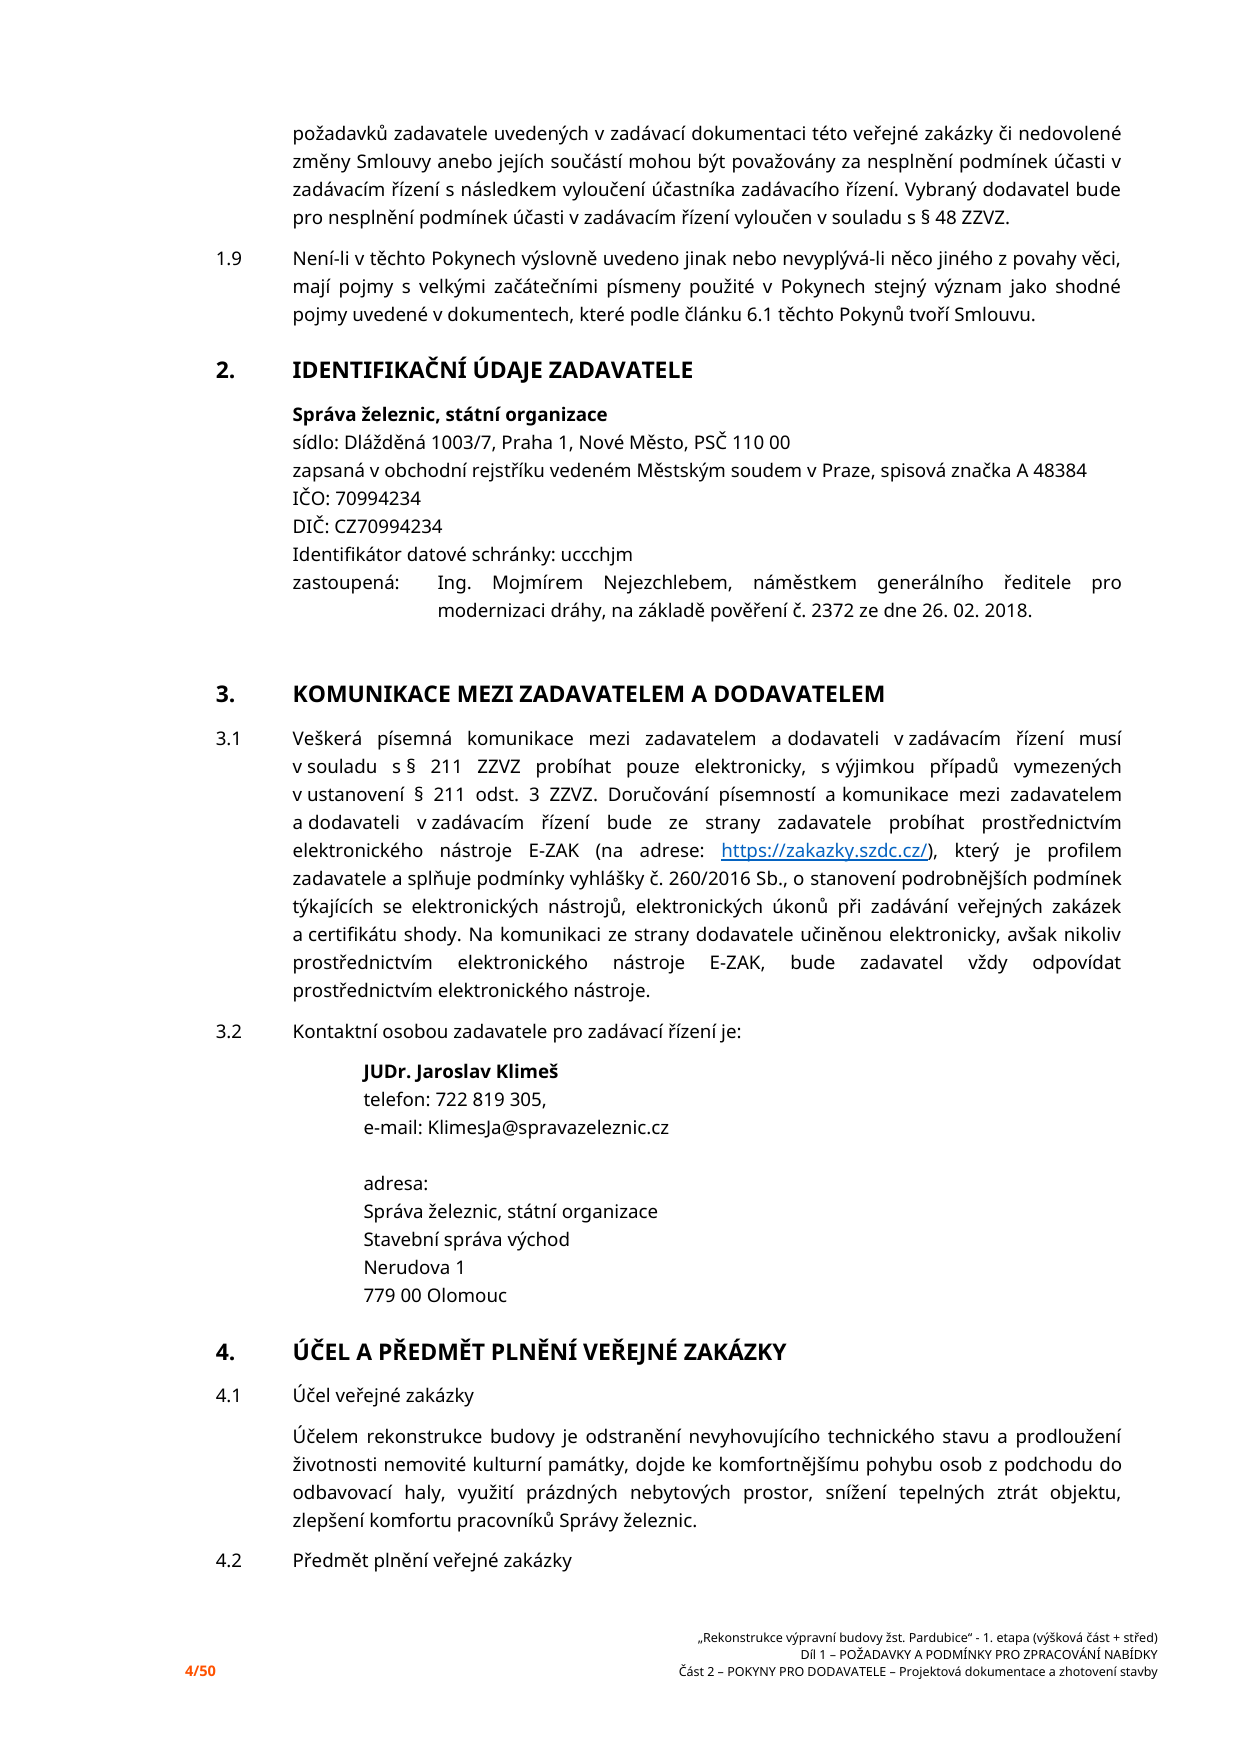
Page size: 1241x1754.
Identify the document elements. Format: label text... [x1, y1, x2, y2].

text Správa železnic, státní organizace [292, 401, 1122, 427]
text sídlo: Dlážděná 1003/7, Praha 1, Nové Město, PSČ 110 00 [292, 429, 1122, 455]
text zastoupená: Ing. Mojmírem Nejezchlebem, náměstkem generálního ředitele pro modernizaci dráhy, na základě pověření č. 2372 ze dne 26. 02. 2018. [292, 569, 1122, 623]
text Účelem rekonstrukce budovy je odstranění nevyhovujícího technického stavu a prodloužení životnosti nemovité kulturní památky, dojde ke komfortnějšímu pohybu osob z podchodu do odbavovací haly, využití prázdných nebytových prostor, snížení tepelných ztrát objektu, zlepšení komfortu pracovníků Správy železnic. [292, 1423, 1122, 1533]
text IČO: 70994234 [292, 485, 1122, 511]
text Účel veřejné zakázky [216, 1382, 1122, 1408]
text JUDr. Jaroslav Klimeš [363, 1058, 1122, 1084]
text Nerudova 1 [363, 1254, 1122, 1280]
text Předmět plnění veřejné zakázky [216, 1548, 1122, 1573]
text Správa železnic, státní organizace [363, 1198, 1122, 1224]
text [216, 121, 1122, 230]
text ÚČEL a PŘEDMĚT PLNĚNÍ VEŘEJNÉ ZAKÁZKY [216, 1336, 1122, 1367]
text adresa: [363, 1171, 1122, 1196]
text Stavební správa východ [363, 1227, 1122, 1252]
text KOMUNIKACE MEZI ZADAVATELEM a DODAVATELEM [216, 678, 1122, 709]
text telefon: 722 819 305, [363, 1086, 1122, 1112]
text Identifikátor datové schránky: uccchjm [292, 541, 1122, 567]
text Kontaktní osobou zadavatele pro zadávací řízení je: [216, 1018, 1122, 1043]
text e-mail: KlimesJa@spravazeleznic.cz [363, 1114, 1122, 1140]
text IDENTIFIKAČNÍ ÚDAJE ZADAVATELE [216, 354, 1122, 386]
text DIČ: CZ70994234 [292, 513, 1122, 539]
text Není-li v těchto Pokynech výslovně uvedeno jinak nebo nevyplývá-li něco jiného z povahy věci, mají pojmy s velkými začátečními písmeny použité v Pokynech stejný význam jako shodné pojmy uvedené v dokumentech, které podle článku 6.1 těchto Pokynů tvoří Smlouvu. [216, 245, 1122, 327]
text 779 00 Olomouc [363, 1283, 1122, 1308]
text zapsaná v obchodní rejstříku vedeném Městským soudem v Praze, spisová značka A 48384 [292, 457, 1122, 483]
text Veškerá písemná komunikace mezi zadavatelem a dodavateli v zadávacím řízení musí v souladu s § 211 ZZVZ probíhat pouze elektronicky, s výjimkou případů vymezených v ustanovení § 211 odst. 3 ZZVZ. Doručování písemností a komunikace mezi zadavatelem a dodavateli v zadávacím řízení bude ze strany zadavatele probíhat prostřednictvím elektronického nástroje E-ZAK (na adrese: https://zakazky.szdc.cz/), který je profilem zadavatele a splňuje podmínky vyhlášky č. 260/2016 Sb., o stanovení podrobnějších podmínek týkajících se elektronických nástrojů, elektronických úkonů při zadávání veřejných zakázek a certifikátu shody. Na komunikaci ze strany dodavatele učiněnou elektronicky, avšak nikoliv prostřednictvím elektronického nástroje E-ZAK, bude zadavatel vždy odpovídat prostřednictvím elektronického nástroje. [216, 725, 1122, 1003]
